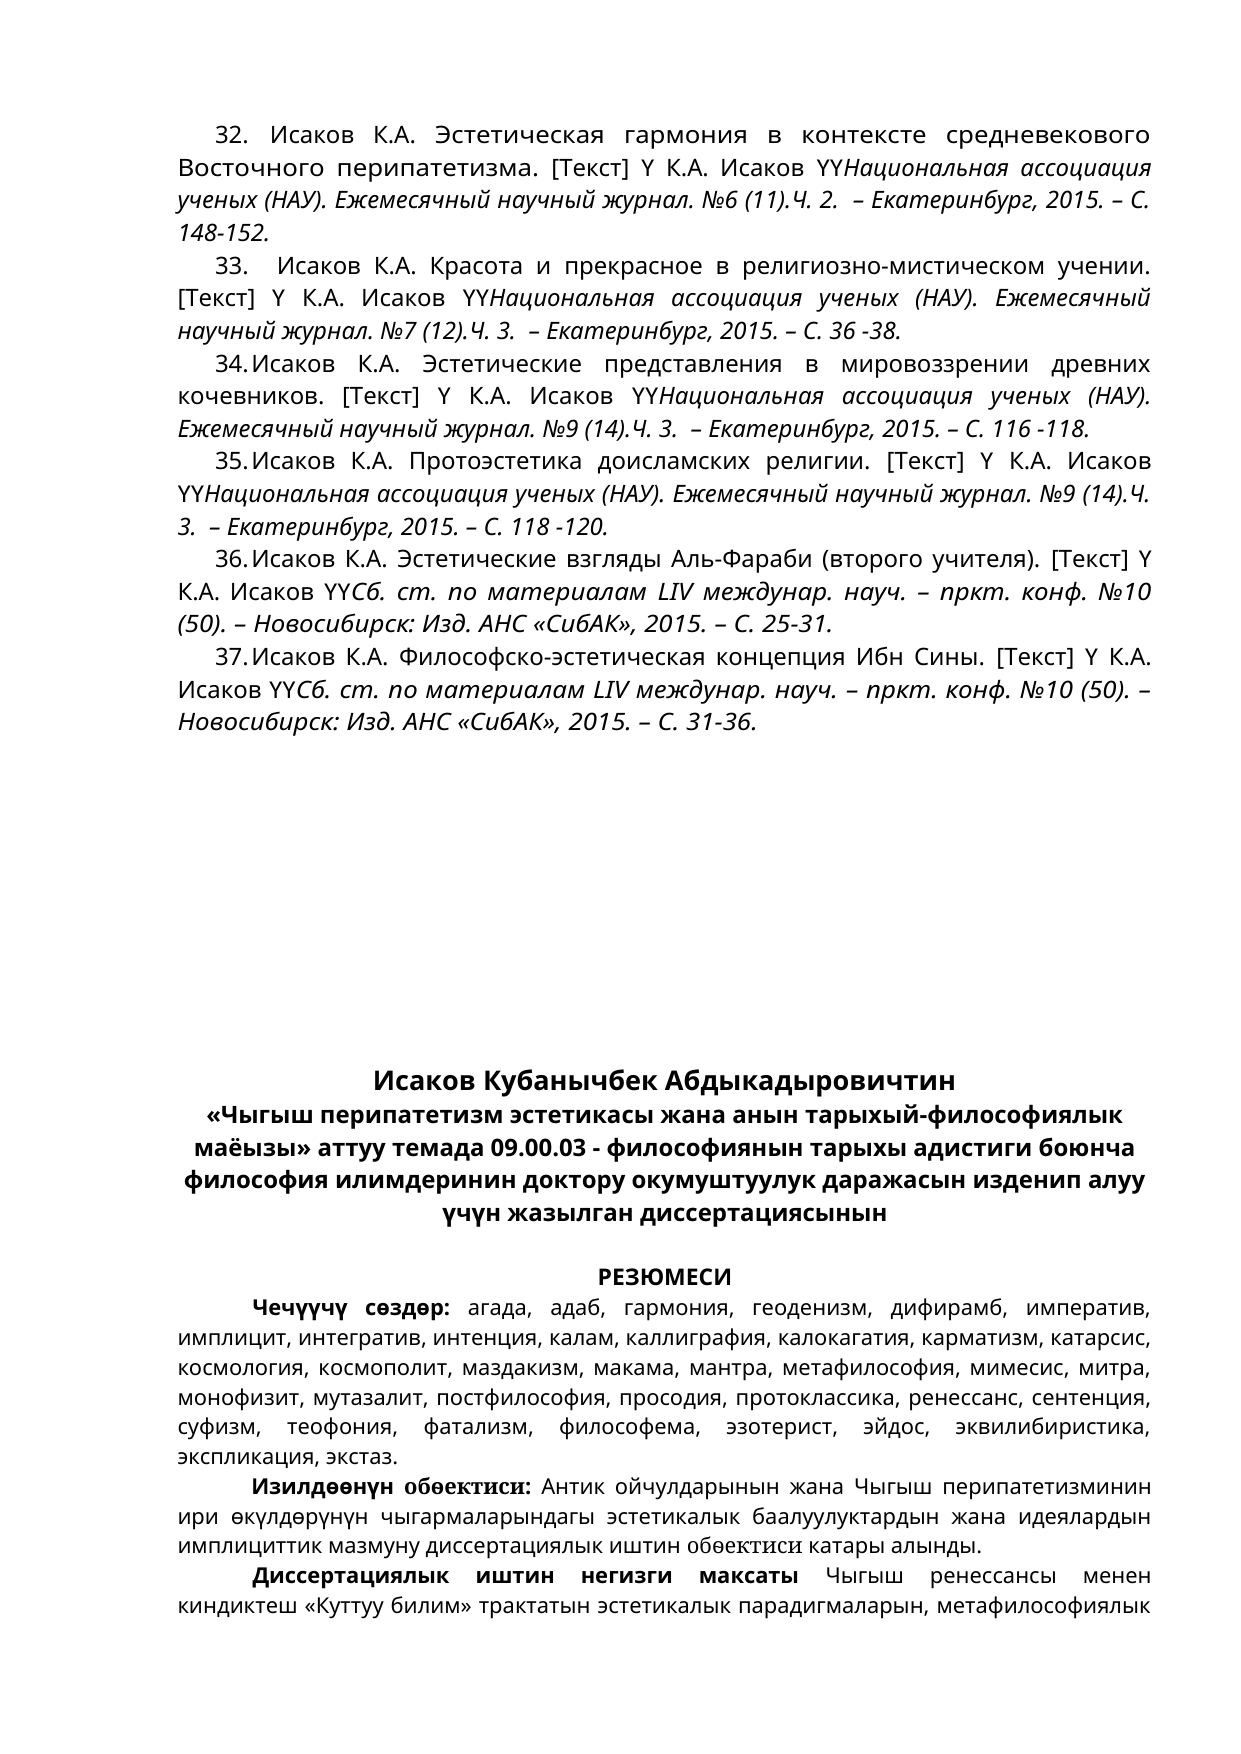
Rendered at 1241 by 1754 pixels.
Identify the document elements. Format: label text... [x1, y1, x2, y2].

list Исаков К.А. Эстетические представления в мировоззрении древних кочевников. [Текст] Ү К.А. Исаков ҮҮНациональная ассоциация ученых (НАУ). Ежемесячный научный журнал. №9 (14).Ч. 3. – Екатеринбург, 2015. – С. 116 -118. [177, 346, 1152, 444]
list Исаков К.А. Протоэстетика доисламских религии. [Текст] Ү К.А. Исаков ҮҮНациональная ассоциация ученых (НАУ). Ежемесячный научный журнал. №9 (14).Ч. 3. – Екатеринбург, 2015. – С. 118 -120. [177, 444, 1152, 542]
list Исаков К.А. Философско-эстетическая концепция Ибн Сины. [Текст] Ү К.А. Исаков ҮҮСб. ст. по материалам LIV междунар. науч. – пркт. конф. №10 (50). – Новосибирск: Изд. АНС «СибАК», 2015. – С. 31-36. [177, 640, 1152, 738]
text Изилдѳѳнүн обѳектиси: Антик ойчулдарынын жана Чыгыш перипатетизминин ири ѳкүлдѳрүнүн чыгармаларындагы эстетикалык баалуулуктардын жана идеялардын имплициттик мазмуну диссертациялык иштин обѳектиси катары алынды. [177, 1471, 1152, 1560]
text Чечүүчү сѳздѳр: агада, адаб, гармония, геоденизм, дифирамб, императив, имплицит, интегратив, интенция, калам, каллиграфия, калокагатия, карматизм, катарсис, космология, космополит, маздакизм, макама, мантра, метафилософия, мимесис, митра, монофизит, мутазалит, постфилософия, просодия, протоклассика, ренессанс, сентенция, суфизм, теофония, фатализм, философема, эзотерист, эйдос, эквилибиристика, экспликация, экстаз. [177, 1292, 1152, 1471]
text РЕЗЮМЕСИ [177, 1261, 1152, 1292]
text «Чыгыш перипатетизм эстетикасы жана анын тарыхый-философиялык маёызы» аттуу темада 09.00.03 - философиянын тарыхы адистиги боюнча философия илимдеринин доктору окумуштуулук даражасын изденип алуу үчүн жазылган диссертациясынын [177, 1098, 1152, 1228]
text Исаков Кубанычбек Абдыкадыровичтин [177, 1061, 1152, 1098]
list Исаков К.А. Красота и прекрасное в религиозно-мистическом учении. [Текст] Ү К.А. Исаков ҮҮНациональная ассоциация ученых (НАУ). Ежемесячный научный журнал. №7 (12).Ч. 3. – Екатеринбург, 2015. – С. 36 -38. [177, 248, 1152, 346]
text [177, 1560, 1152, 1620]
list Исаков К.А. Эстетические взгляды Аль-Фараби (второго учителя). [Текст] Ү К.А. Исаков ҮҮСб. ст. по материалам LIV междунар. науч. – пркт. конф. №10 (50). – Новосибирск: Изд. АНС «СибАК», 2015. – С. 25-31. [177, 542, 1152, 640]
list Исаков К.А. Эстетическая гармония в контексте средневекового Восточного перипатетизма. [Текст] Ү К.А. Исаков ҮҮНациональная ассоциация ученых (НАУ). Ежемесячный научный журнал. №6 (11).Ч. 2. – Екатеринбург, 2015. – С. 148-152. [177, 118, 1152, 248]
